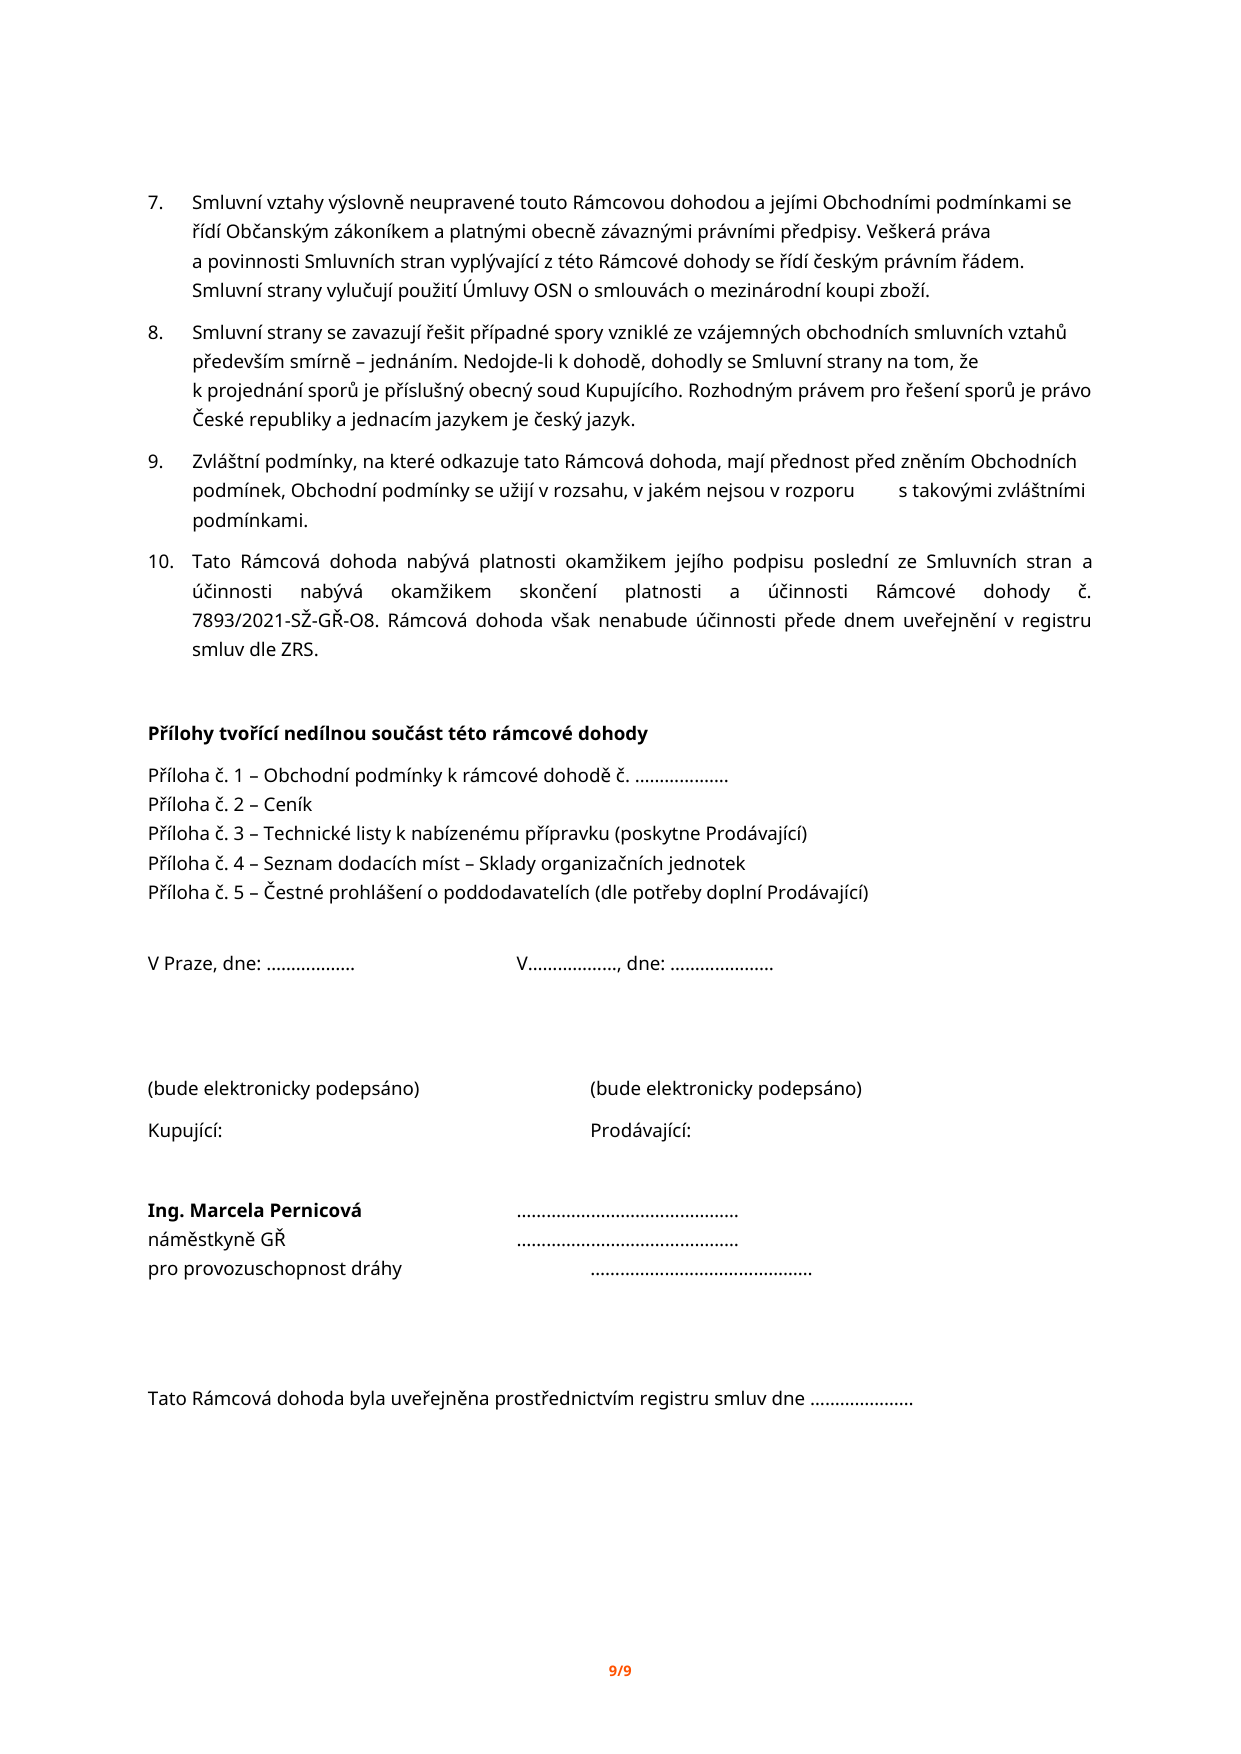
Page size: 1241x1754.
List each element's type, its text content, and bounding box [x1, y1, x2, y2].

list Zvláštní podmínky, na které odkazuje tato Rámcová dohoda, mají přednost před zněním Obchodních podmínek, Obchodní podmínky se užijí v rozsahu, v jakém nejsou v rozporu s takovými zvláštními podmínkami. [148, 448, 1093, 533]
text Příloha č. 5 – Čestné prohlášení o poddodavatelích (dle potřeby doplní Prodávající) [148, 879, 1095, 904]
list Smluvní strany se zavazují řešit případné spory vzniklé ze vzájemných obchodních smluvních vztahů především smírně – jednáním. Nedojde-li k dohodě, dohodly se Smluvní strany na tom, že k projednání sporů je příslušný obecný soud Kupujícího. Rozhodným právem pro řešení sporů je právo České republiky a jednacím jazykem je český jazyk. [148, 319, 1093, 432]
list Tato Rámcová dohoda nabývá platnosti okamžikem jejího podpisu poslední ze Smluvních stran a účinnosti nabývá okamžikem skončení platnosti a účinnosti Rámcové dohody č. 7893/2021-SŽ-GŘ-O8. Rámcová dohoda však nenabude účinnosti přede dnem uveřejnění v registru smluv dle ZRS. [148, 549, 1093, 662]
text Příloha č. 4 – Seznam dodacích míst – Sklady organizačních jednotek [148, 850, 1095, 875]
text Příloha č. 2 – Ceník [148, 791, 1095, 817]
text pro provozuschopnost dráhy ……………………………………… [148, 1256, 1093, 1281]
text Ing. Marcela Pernicová ……………………………………… [148, 1197, 1093, 1222]
text Příloha č. 1 – Obchodní podmínky k rámcové dohodě č. ………………. [148, 762, 1095, 787]
list Smluvní vztahy výslovně neupravené touto Rámcovou dohodou a jejími Obchodními podmínkami se řídí Občanským zákoníkem a platnými obecně závaznými právními předpisy. Veškerá práva a povinnosti Smluvních stran vyplývající z této Rámcové dohody se řídí českým právním řádem. Smluvní strany vylučují použití Úmluvy OSN o smlouvách o mezinárodní koupi zboží. [148, 189, 1093, 303]
text Kupující: Prodávající: [148, 1117, 1093, 1143]
text Příloha č. 3 – Technické listy k nabízenému přípravku (poskytne Prodávající) [148, 821, 1095, 846]
text V Praze, dne: ……………… V………………, dne: ………………… [148, 950, 1093, 976]
text (bude elektronicky podepsáno) (bude elektronicky podepsáno) [148, 1075, 1093, 1101]
text Přílohy tvořící nedílnou součást této rámcové dohody [148, 720, 1095, 746]
text Tato Rámcová dohoda byla uveřejněna prostřednictvím registru smluv dne ………………… [148, 1385, 1093, 1411]
text náměstkyně GŘ ……………………………………… [148, 1226, 1093, 1252]
